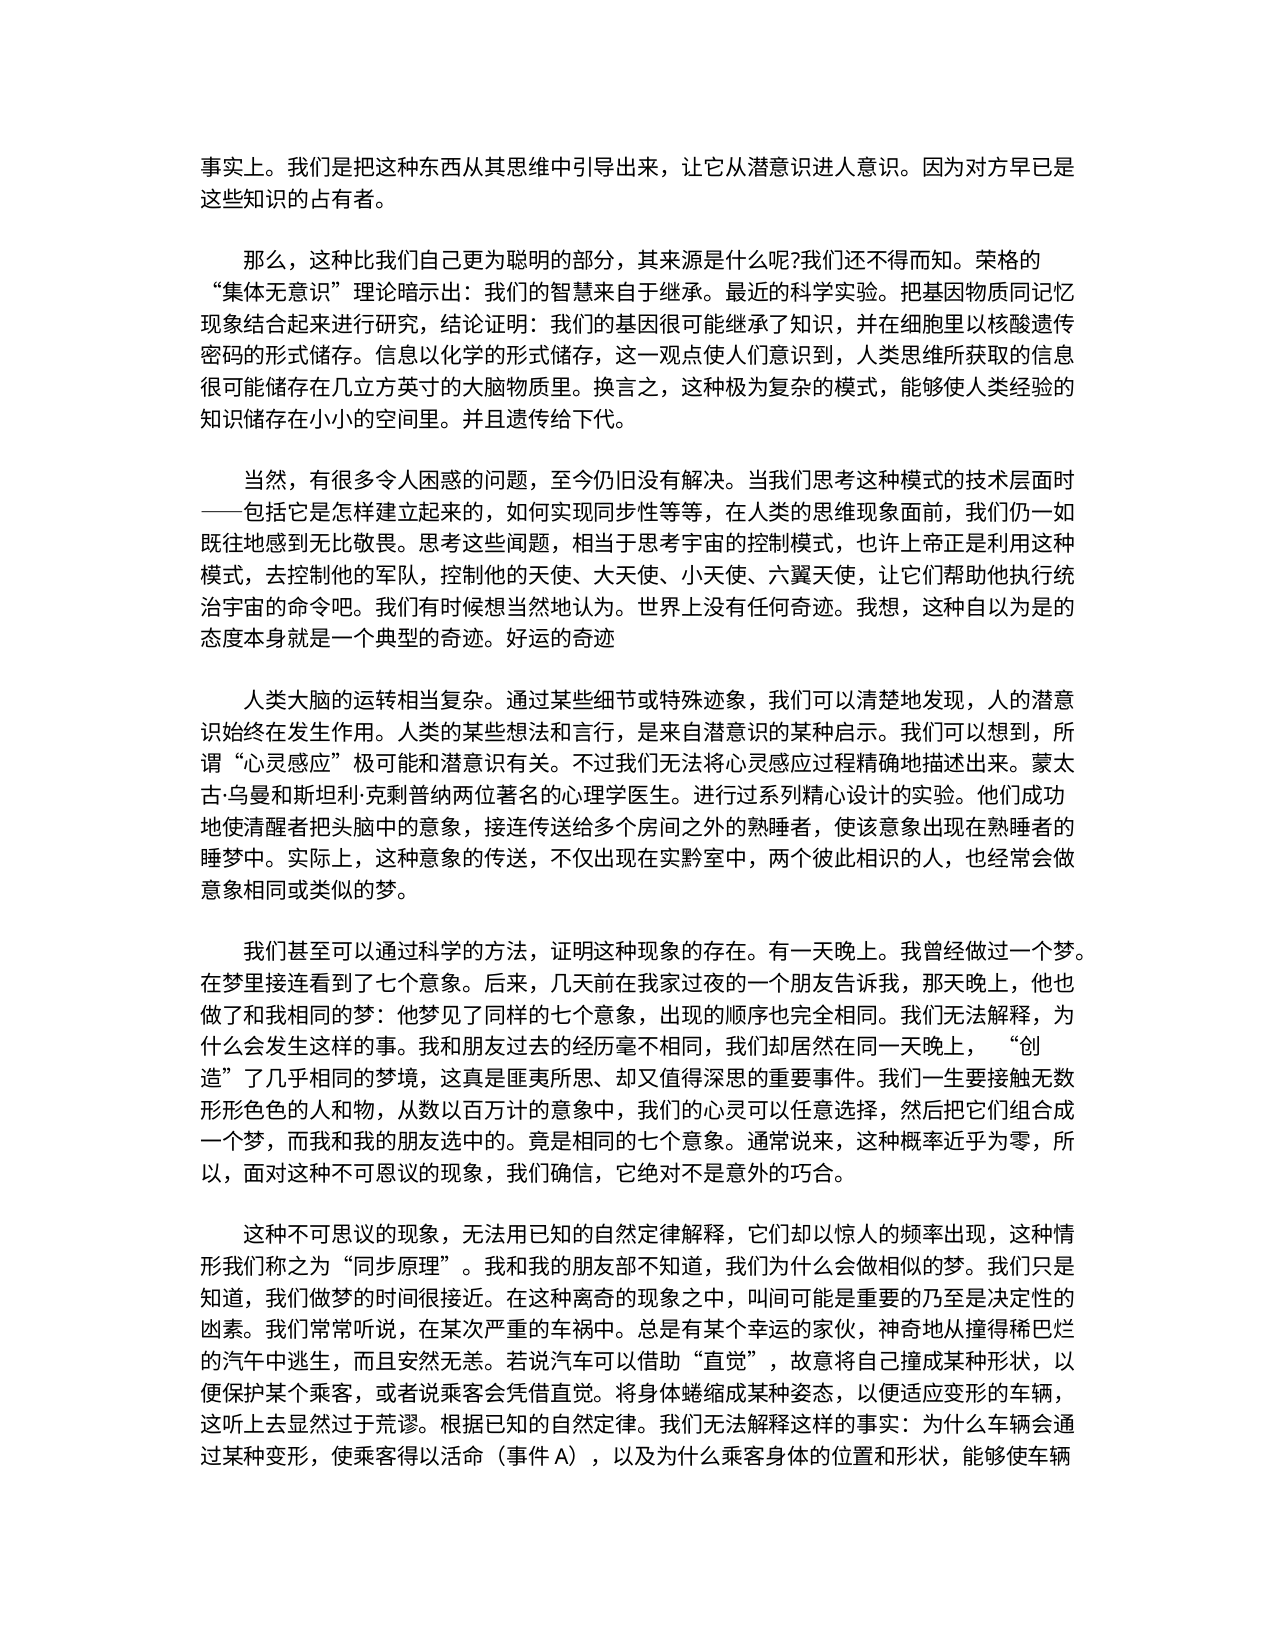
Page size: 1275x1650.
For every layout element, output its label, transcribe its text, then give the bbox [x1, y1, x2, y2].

text 我们甚至可以通过科学的方法，证明这种现象的存在。有一天晚上。我曾经做过一个梦。在梦里接连看到了七个意象。后来，几天前在我家过夜的一个朋友告诉我，那天晚上，他也做了和我相同的梦：他梦见了同样的七个意象，出现的顺序也完全相同。我们无法解释，为什么会发生这样的事。我和朋友过去的经历毫不相同，我们却居然在同一天晚上， “创造”了几乎相同的梦境，这真是匪夷所思、却又值得深思的重要事件。我们一生要接触无数形形色色的人和物，从数以百万计的意象中，我们的心灵可以任意选择，然后把它们组合成一个梦，而我和我的朋友选中的。竟是相同的七个意象。通常说来，这种概率近乎为零，所以，面对这种不可恩议的现象，我们确信，它绝对不是意外的巧合。 [200, 934, 1075, 1188]
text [200, 1217, 1075, 1471]
text 人类大脑的运转相当复杂。通过某些细节或特殊迹象，我们可以清楚地发现，人的潜意识始终在发生作用。人类的某些想法和言行，是来自潜意识的某种启示。我们可以想到，所谓“心灵感应”极可能和潜意识有关。不过我们无法将心灵感应过程精确地描述出来。蒙太古·乌曼和斯坦利·克剩普纳两位著名的心理学医生。进行过系列精心设计的实验。他们成功地使清醒者把头脑中的意象，接连传送给多个房间之外的熟睡者，使该意象出现在熟睡者的睡梦中。实际上，这种意象的传送，不仅出现在实黔室中，两个彼此相识的人，也经常会做意象相同或类似的梦。 [200, 683, 1075, 904]
text 当然，有很多令人困惑的问题，至今仍旧没有解决。当我们思考这种模式的技术层面时——包括它是怎样建立起来的，如何实现同步性等等，在人类的思维现象面前，我们仍一如既往地感到无比敬畏。思考这些闻题，相当于思考宇宙的控制模式，也许上帝正是利用这种模式，去控制他的军队，控制他的天使、大天使、小天使、六翼天使，让它们帮助他执行统治宇宙的命令吧。我们有时候想当然地认为。世界上没有任何奇迹。我想，这种自以为是的态度本身就是一个典型的奇迹。好运的奇迹 [200, 463, 1075, 653]
text 那么，这种比我们自己更为聪明的部分，其来源是什么呢?我们还不得而知。荣格的“集体无意识”理论暗示出：我们的智慧来自于继承。最近的科学实验。把基因物质同记忆现象结合起来进行研究，结论证明：我们的基因很可能继承了知识，并在细胞里以核酸遗传密码的形式储存。信息以化学的形式储存，这一观点使人们意识到，人类思维所获取的信息很可能储存在几立方英寸的大脑物质里。换言之，这种极为复杂的模式，能够使人类经验的知识储存在小小的空间里。并且遗传给下代。 [200, 243, 1075, 433]
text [200, 150, 1075, 213]
